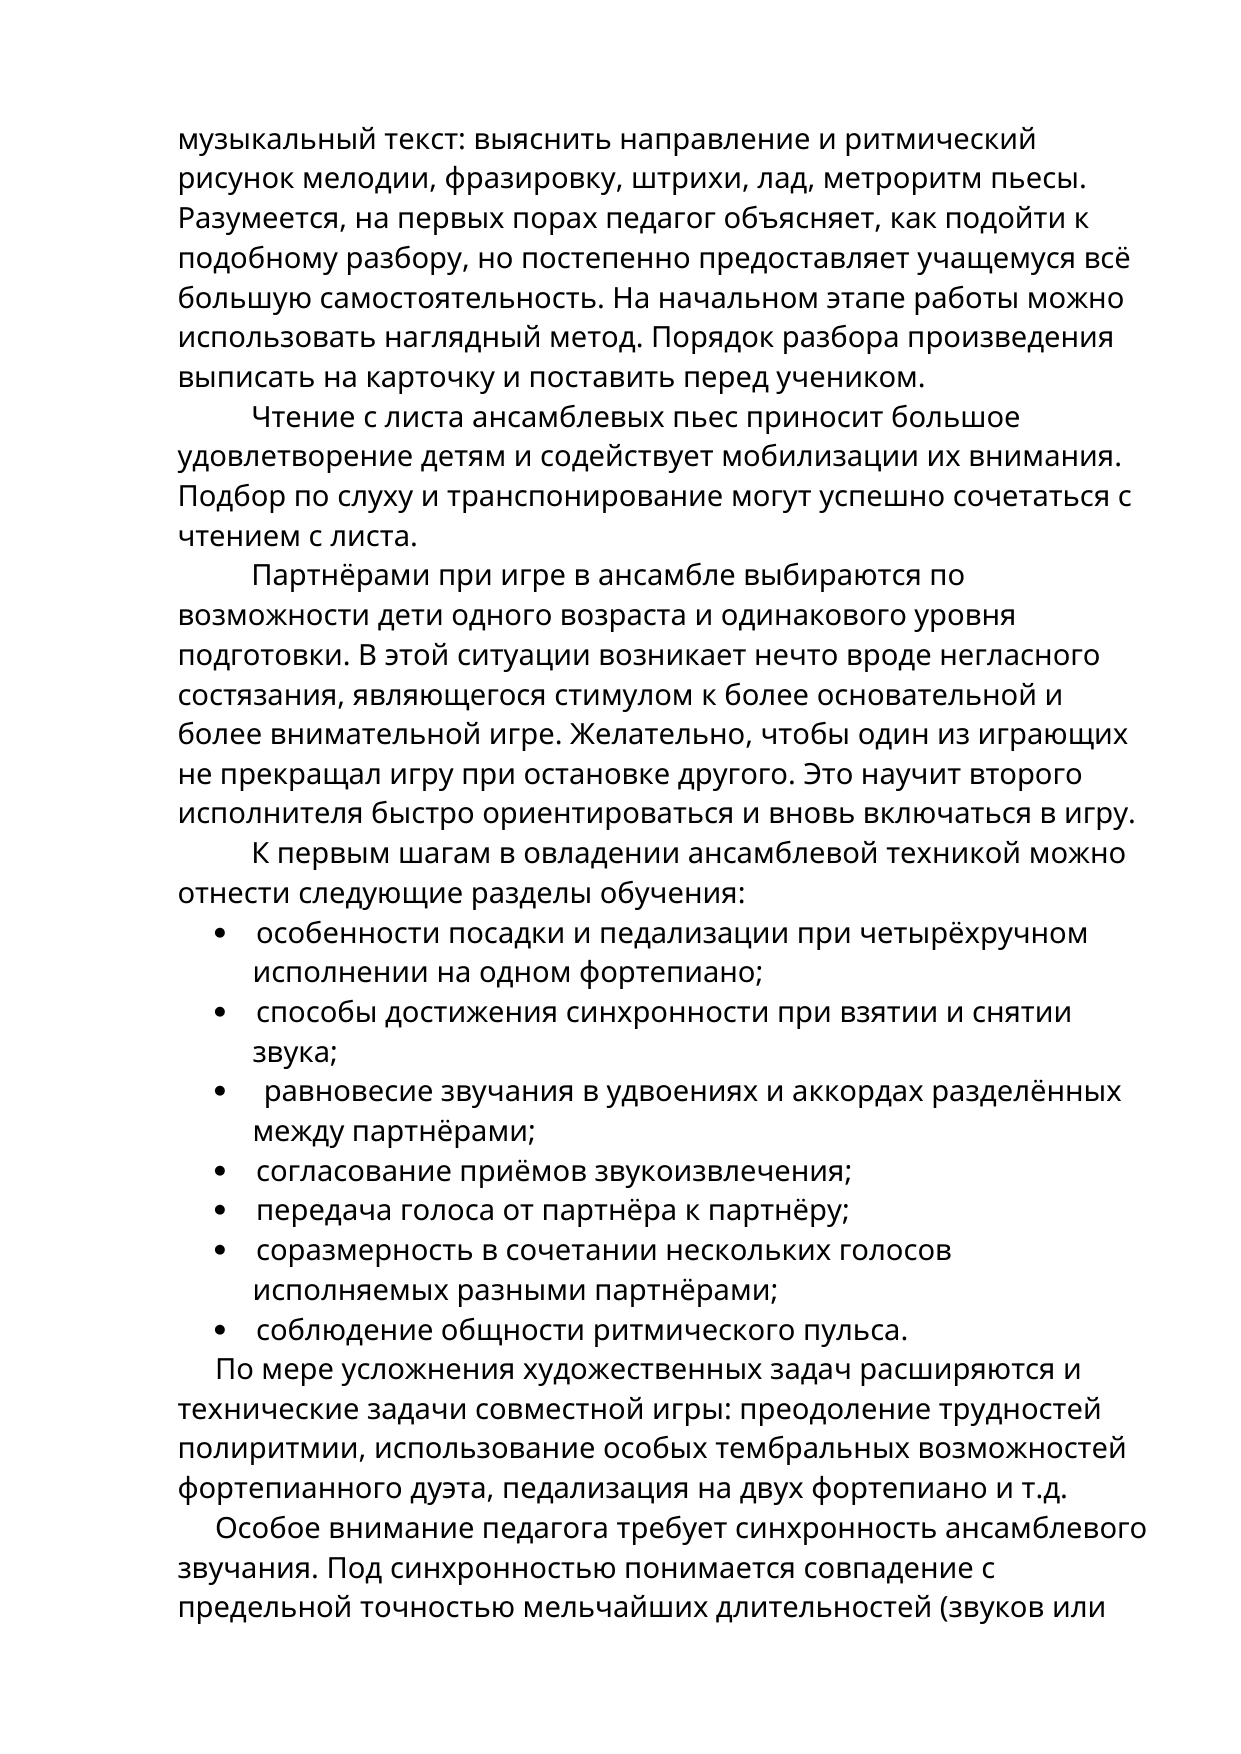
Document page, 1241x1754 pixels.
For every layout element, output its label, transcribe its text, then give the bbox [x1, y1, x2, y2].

text Чтение с листа ансамблевых пьес приносит большое удовлетворение детям и содействует мобилизации их внимания. Подбор по слуху и транспонирование могут успешно сочетаться с чтением с листа. [177, 396, 1152, 555]
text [177, 118, 1152, 396]
text По мере усложнения художественных задач расширяются и технические задачи совместной игры: преодоление трудностей полиритмии, использование особых тембральных возможностей фортепианного дуэта, педализация на двух фортепиано и т.д. [177, 1348, 1152, 1507]
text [177, 1507, 1152, 1626]
text  равновесие звучания в удвоениях и аккордах разделённых между партнёрами; [215, 1071, 1152, 1150]
text  способы достижения синхронности при взятии и снятии звука; [215, 991, 1152, 1071]
text  соблюдение общности ритмического пульса. [215, 1309, 1152, 1348]
text К первым шагам в овладении ансамблевой техникой можно отнести следующие разделы обучения: [177, 832, 1152, 912]
text Партнёрами при игре в ансамбле выбираются по возможности дети одного возраста и одинакового уровня подготовки. В этой ситуации возникает нечто вроде негласного состязания, являющегося стимулом к более основательной и более внимательной игре. Желательно, чтобы один из играющих не прекращал игру при остановке другого. Это научит второго исполнителя быстро ориентироваться и вновь включаться в игру. [177, 555, 1152, 832]
text  передача голоса от партнёра к партнёру; [215, 1190, 1152, 1229]
text  соразмерность в сочетании нескольких голосов исполняемых разными партнёрами; [215, 1229, 1152, 1309]
text  согласование приёмов звукоизвлечения; [215, 1150, 1152, 1190]
text  особенности посадки и педализации при четырёхручном исполнении на одном фортепиано; [215, 912, 1152, 991]
